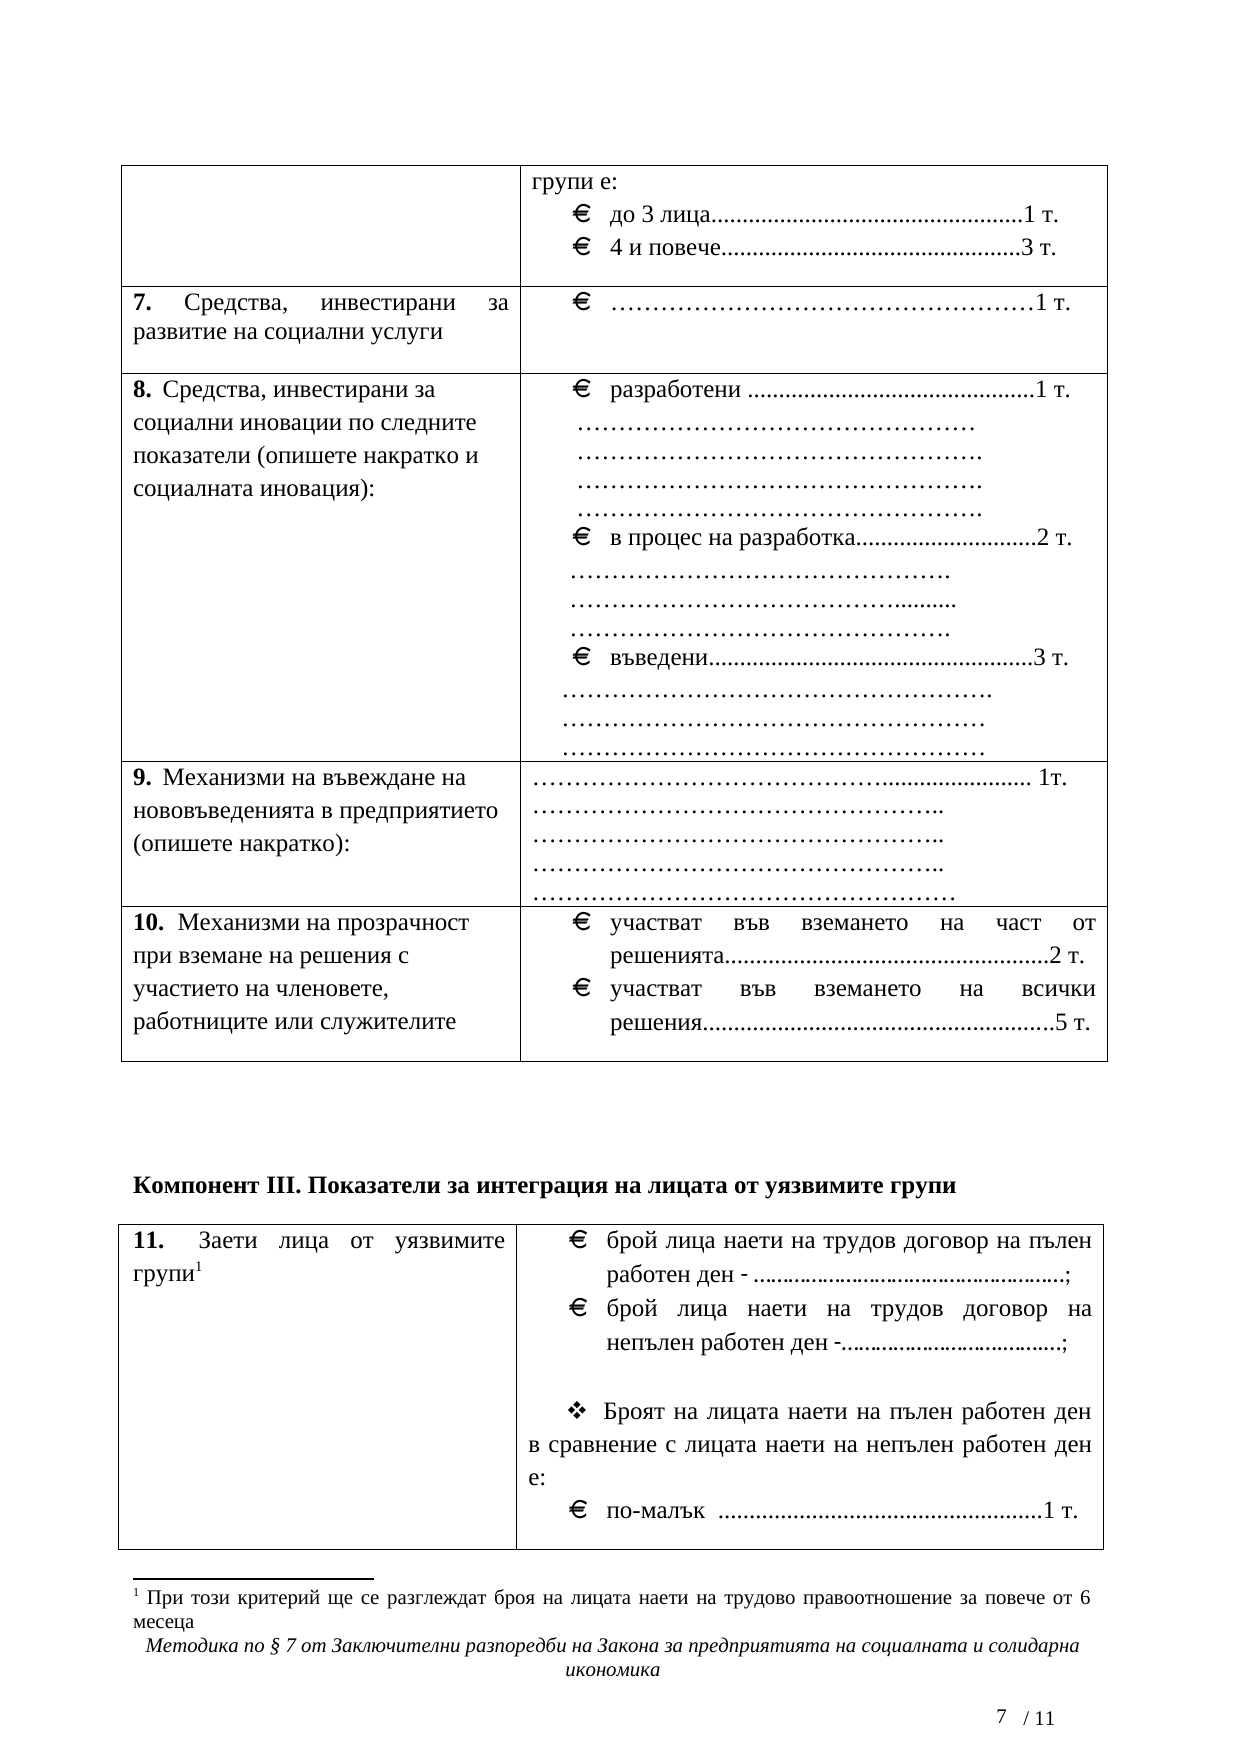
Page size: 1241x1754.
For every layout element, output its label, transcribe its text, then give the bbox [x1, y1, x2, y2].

table_cell Механизми на прозрачност при вземане на решения с участието на членовете, работниците или служителите [122, 907, 520, 1061]
table_cell 7. Средства, инвестирани за развитие на социални услуги [122, 287, 520, 373]
table_cell разработени ..............................................1 т. ………………………………………… …………………………………………. …………………………………………. …………………………………………. в процес на разработка.............................2 т. ………………………………………. ………………………………….......... ………………………………………. въведени....................................................3 т. ……………………………………………. …………………………………………… …………………………………………… [521, 374, 1107, 761]
table_cell Средства, инвестирани за социални иновации по следните показатели (опишете накратко и социалната иновация): [122, 374, 520, 761]
table_cell участват във вземането на част от решенията....................................................2 т. участват във вземането на всички решения........................................................5 т. [521, 907, 1107, 1061]
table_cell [521, 166, 1107, 286]
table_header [517, 1225, 1103, 1549]
text Компонент III. Показатели за интеграция на лицата от уязвимите групи [133, 1170, 1092, 1199]
table_cell Механизми на въвеждане на нововъведенията в предприятието (опишете накратко): [122, 762, 520, 906]
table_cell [122, 166, 520, 286]
table_cell ……………………………………........................ 1т. ………………………………………….. ………………………………………….. ………………………………………….. …………………………………………… [521, 762, 1107, 906]
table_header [119, 1225, 516, 1549]
table_cell ……………………………………………1 т. [521, 287, 1107, 373]
